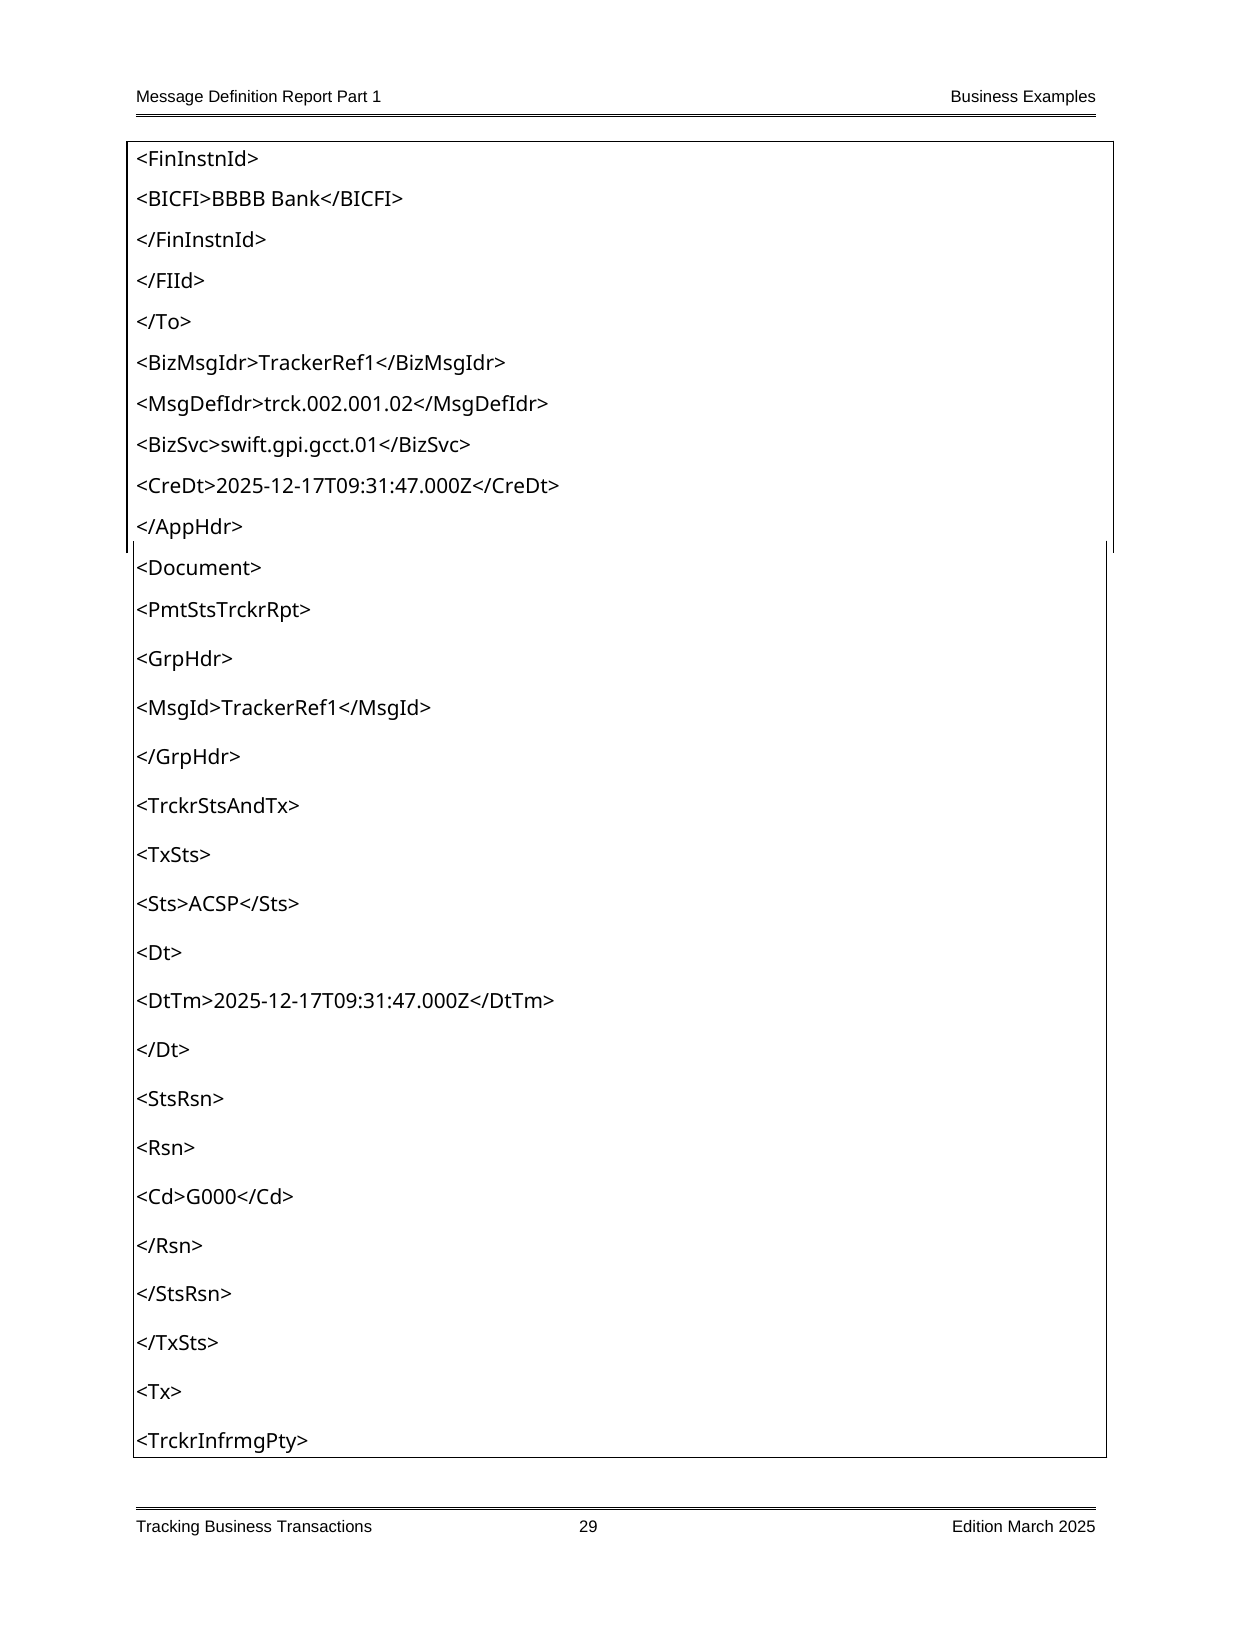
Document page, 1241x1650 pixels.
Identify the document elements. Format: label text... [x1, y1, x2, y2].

text </To> [128, 304, 1113, 336]
text <Sts>ACSP</Sts> [134, 886, 1106, 917]
text <CreDt>2025-12-17T09:31:47.000Z</CreDt> [128, 468, 1113, 499]
text </FIId> [128, 263, 1113, 295]
text </FinInstnId> [128, 222, 1113, 254]
text <GrpHdr> [134, 641, 1106, 673]
text <Dt> [134, 934, 1106, 966]
text <Cd>G000</Cd> [134, 1179, 1106, 1210]
text <Rsn> [134, 1130, 1106, 1161]
text <StsRsn> [134, 1081, 1106, 1113]
text <Tx> [134, 1374, 1106, 1406]
text <MsgId>TrackerRef1</MsgId> [134, 690, 1106, 722]
text </Rsn> [134, 1228, 1106, 1259]
text <FinInstnId> [128, 142, 1113, 172]
text </StsRsn> [134, 1276, 1106, 1308]
text <TrckrStsAndTx> [134, 788, 1106, 819]
text </GrpHdr> [134, 739, 1106, 771]
text <MsgDefIdr>trck.002.001.02</MsgDefIdr> [128, 386, 1113, 418]
text <BizSvc>swift.gpi.gcct.01</BizSvc> [128, 427, 1113, 459]
text <BICFI>BBBB Bank</BICFI> [128, 181, 1113, 213]
text <TrckrInfrmgPty> [134, 1423, 1106, 1457]
text <DtTm>2025-12-17T09:31:47.000Z</DtTm> [134, 983, 1106, 1015]
text </Dt> [134, 1032, 1106, 1064]
text </AppHdr> [128, 509, 1113, 541]
text <BizMsgIdr>TrackerRef1</BizMsgIdr> [128, 345, 1113, 377]
text </TxSts> [134, 1325, 1106, 1357]
text <TxSts> [134, 837, 1106, 868]
text <Document> [134, 550, 1106, 581]
text <PmtStsTrckrRpt> [134, 592, 1106, 624]
